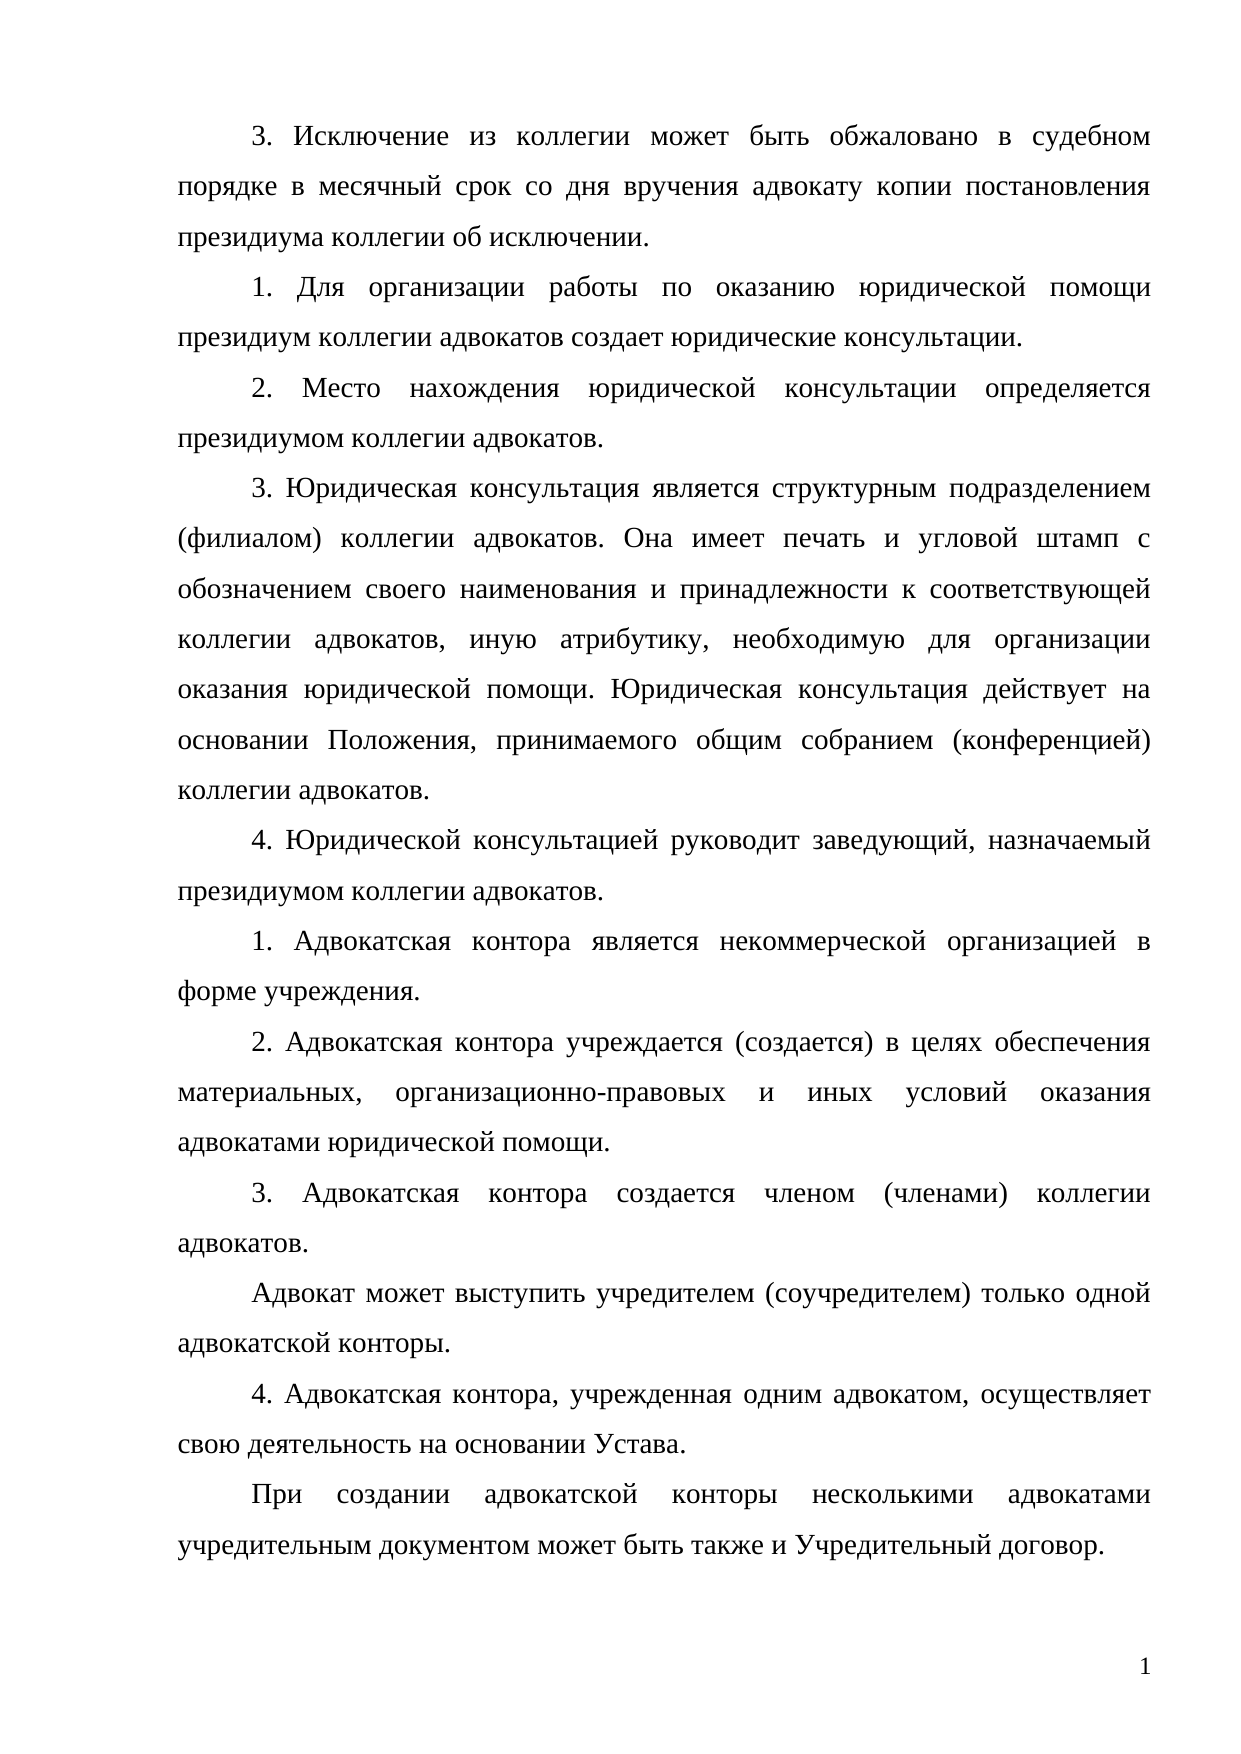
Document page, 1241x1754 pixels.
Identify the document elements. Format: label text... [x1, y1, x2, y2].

text 1. Для организации работы по оказанию юридической помощи президиум коллегии адвокатов создает юридические консультации. [177, 269, 1152, 353]
text 3. Юридическая консультация является структурным подразделением (филиалом) коллегии адвокатов. Она имеет печать и угловой штамп с обозначением своего наименования и принадлежности к соответствующей коллегии адвокатов, иную атрибутику, необходимую для организации оказания юридической помощи. Юридическая консультация действует на основании Положения, принимаемого общим собранием (конференцией) коллегии адвокатов. [177, 470, 1152, 806]
text 4. Адвокатская контора, учрежденная одним адвокатом, осуществляет свою деятельность на основании Устава. [177, 1376, 1152, 1460]
text 4. Юридической консультацией руководит заведующий, назначаемый президиумом коллегии адвокатов. [177, 822, 1152, 906]
text При создании адвокатской конторы несколькими адвокатами учредительным документом может быть также и Учредительный договор. [177, 1477, 1152, 1560]
text 3. Адвокатская контора создается членом (членами) коллегии адвокатов. [177, 1175, 1152, 1258]
text 1. Адвокатская контора является некоммерческой организацией в форме учреждения. [177, 923, 1152, 1007]
text 2. Адвокатская контора учреждается (создается) в целях обеспечения материальных, организационно-правовых и иных условий оказания адвокатами юридической помощи. [177, 1024, 1152, 1158]
text Адвокат может выступить учредителем (соучредителем) только одной адвокатской конторы. [177, 1275, 1152, 1359]
text 2. Место нахождения юридической консультации определяется президиумом коллегии адвокатов. [177, 370, 1152, 453]
text 3. Исключение из коллегии может быть обжаловано в судебном порядке в месячный срок со дня вручения адвокату копии постановления президиума коллегии об исключении. [177, 118, 1152, 252]
